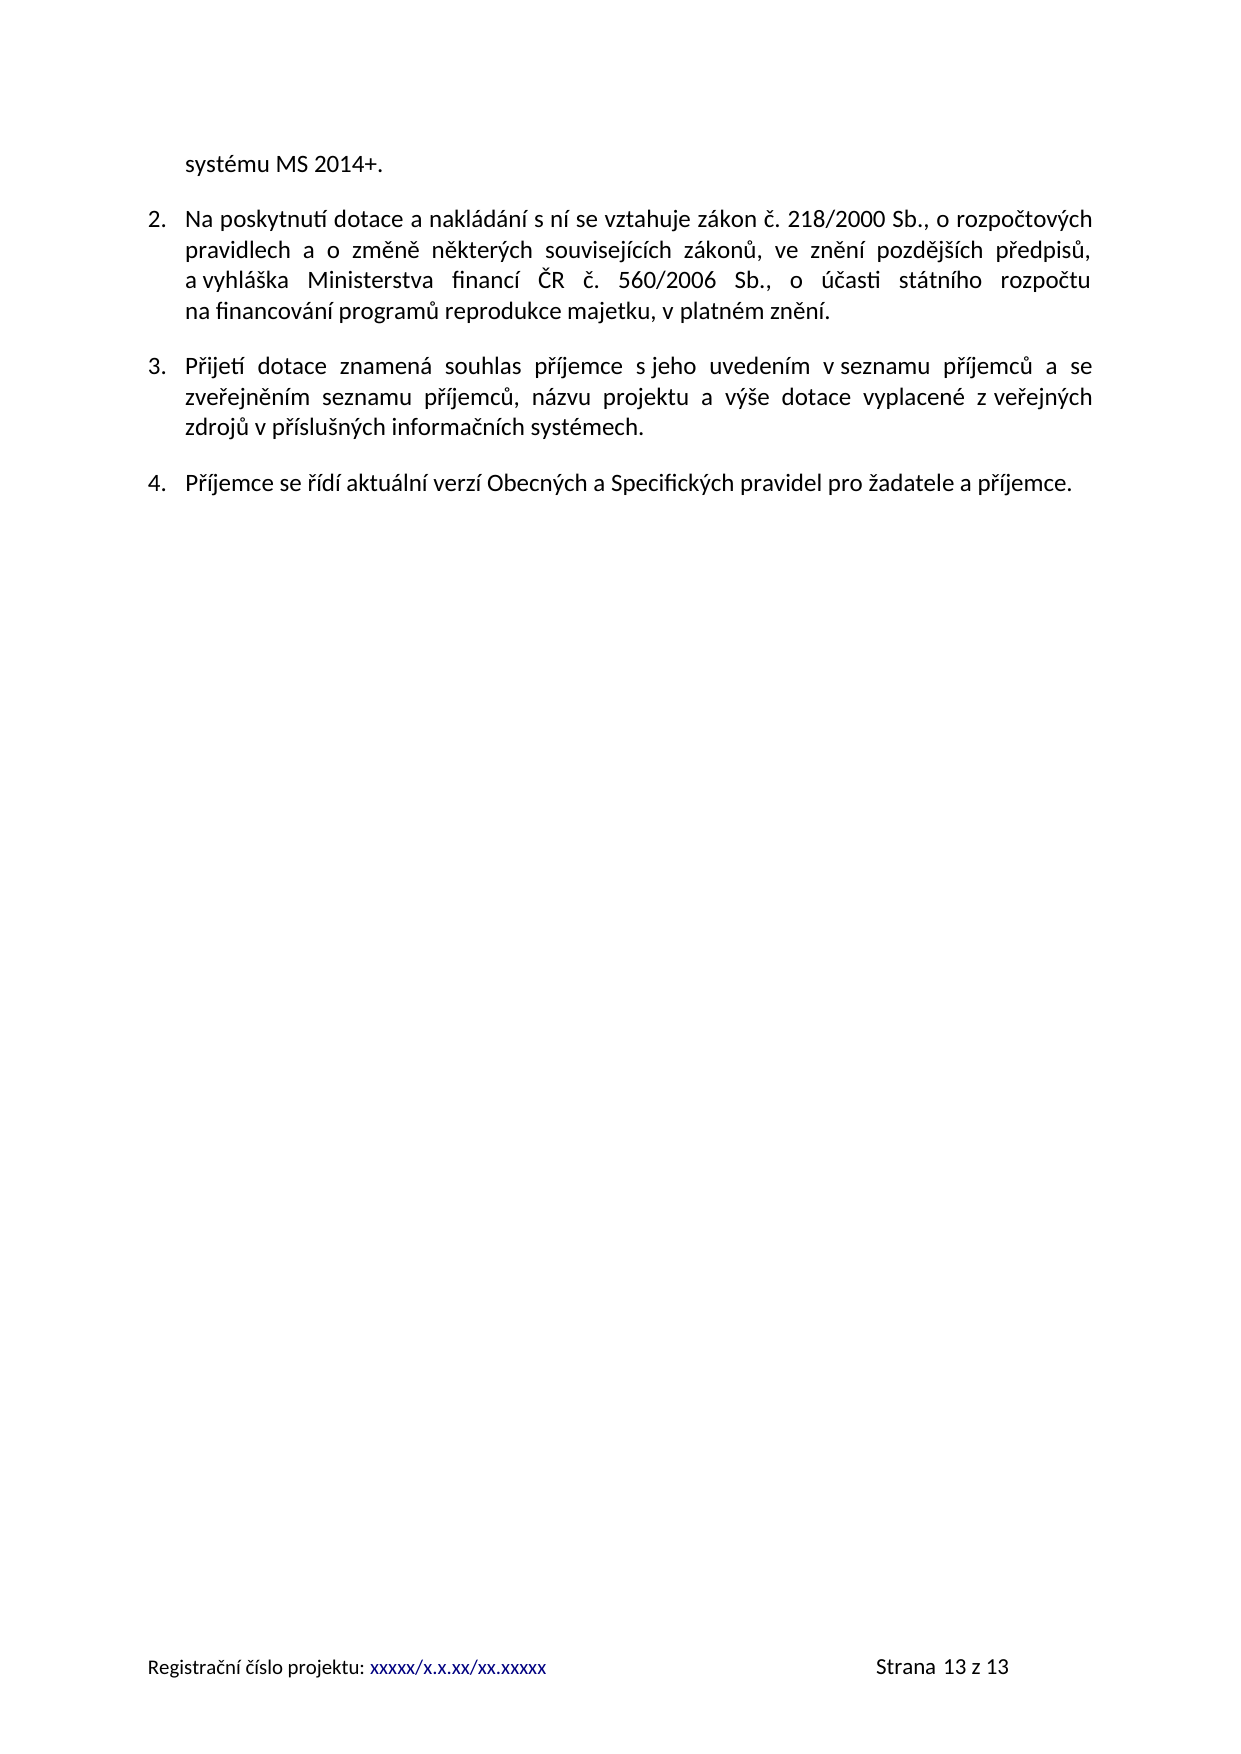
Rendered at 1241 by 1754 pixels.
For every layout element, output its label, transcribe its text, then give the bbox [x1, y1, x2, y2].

list Příjemce se řídí aktuální verzí Obecných a Specifických pravidel pro žadatele a příjemce. [148, 467, 1093, 497]
list Přijetí dotace znamená souhlas příjemce s jeho uvedením v seznamu příjemců a se zveřejněním seznamu příjemců, názvu projektu a výše dotace vyplacené z veřejných zdrojů v příslušných informačních systémech. [148, 350, 1092, 442]
list Na poskytnutí dotace a nakládání s ní se vztahuje zákon č. 218/2000 Sb., o rozpočtových pravidlech a o změně některých souvisejících zákonů, ve znění pozdějších předpisů, a vyhláška Ministerstva financí ČR č. 560/2006 Sb., o účasti státního rozpočtu na financování programů reprodukce majetku, v platném znění. [148, 203, 1092, 325]
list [148, 148, 1092, 178]
